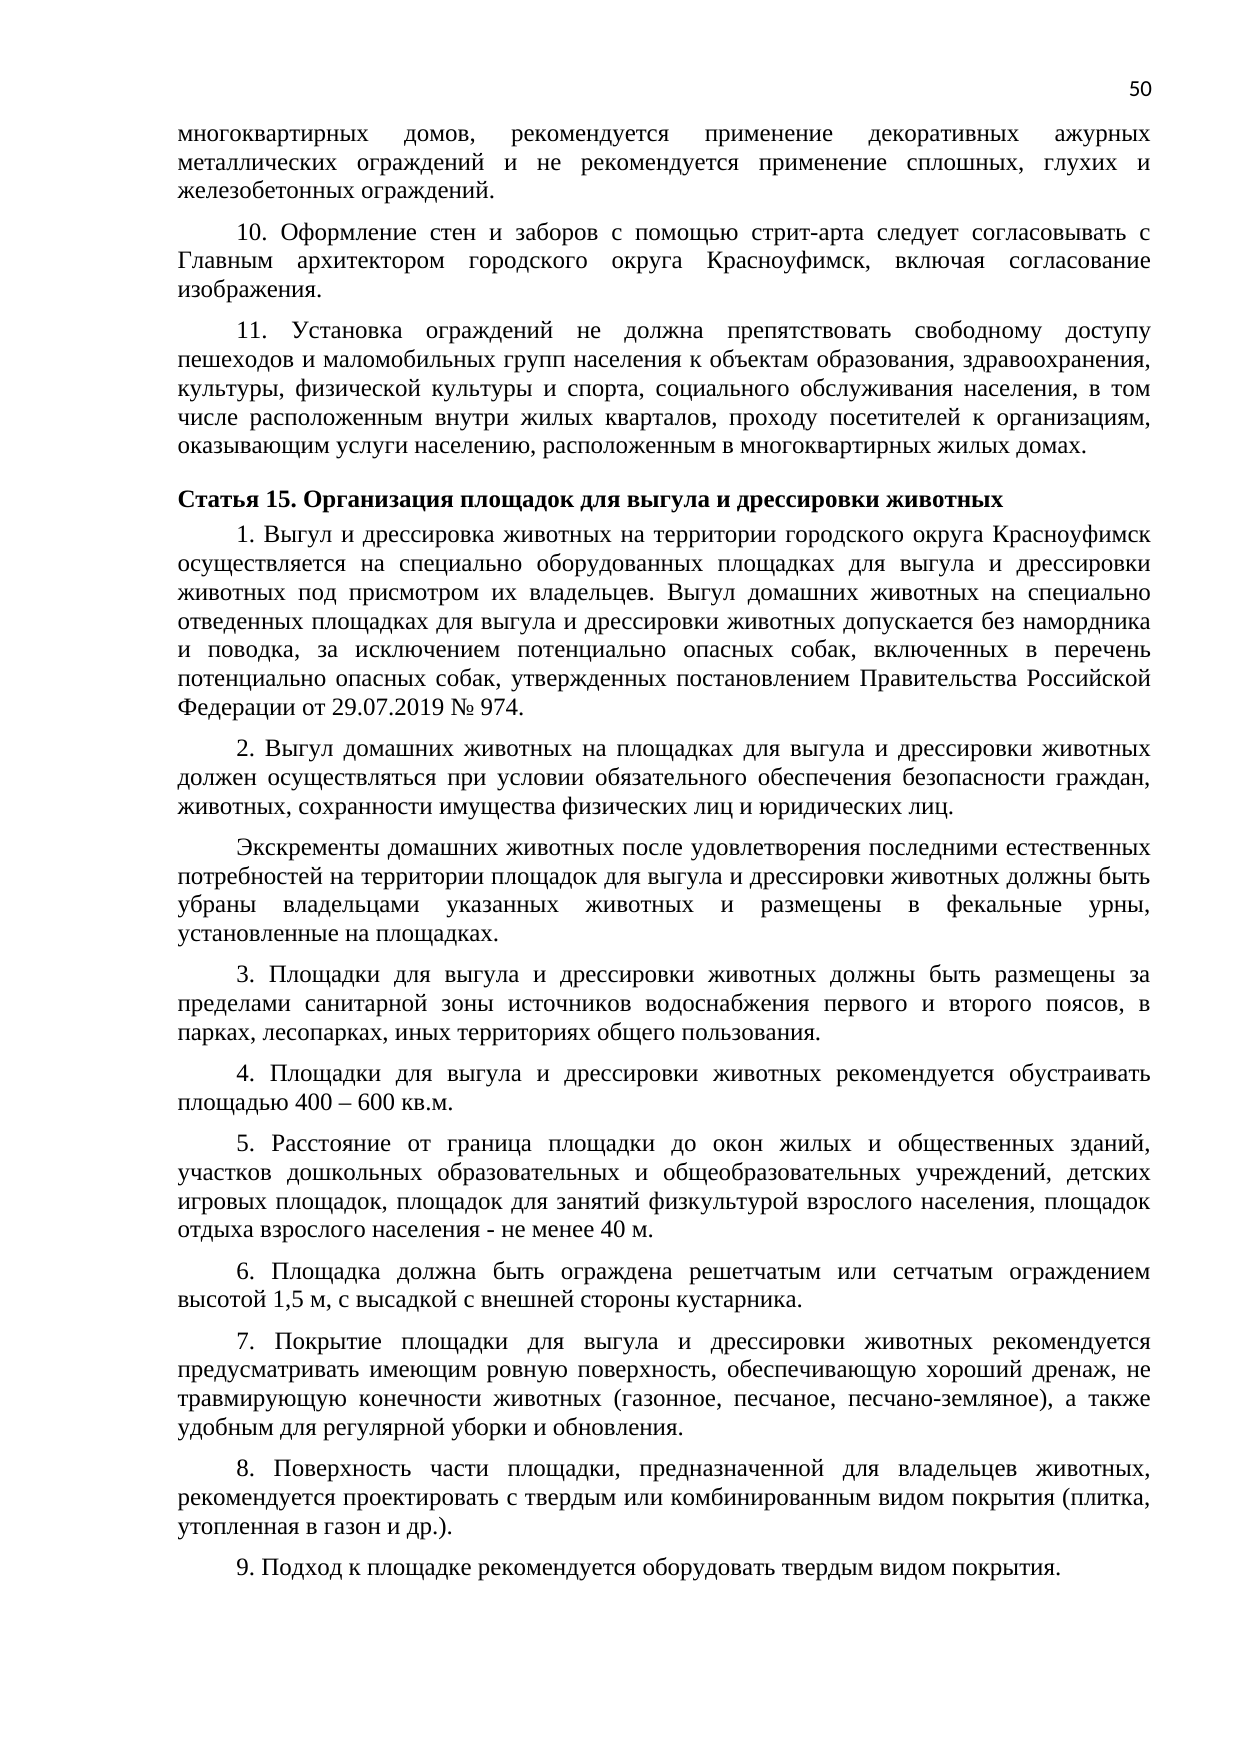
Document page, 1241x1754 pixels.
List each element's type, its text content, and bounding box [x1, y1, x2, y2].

text 2. Выгул домашних животных на площадках для выгула и дрессировки животных должен осуществляться при условии обязательного обеспечения безопасности граждан, животных, сохранности имущества физических лиц и юридических лиц. [177, 733, 1152, 819]
text 6. Площадка должна быть ограждена решетчатым или сетчатым ограждением высотой 1,5 м, с высадкой с внешней стороны кустарника. [177, 1256, 1152, 1313]
subtitle Статья 15. Организация площадок для выгула и дрессировки животных [177, 484, 1152, 513]
text 7. Покрытие площадки для выгула и дрессировки животных рекомендуется предусматривать имеющим ровную поверхность, обеспечивающую хороший дренаж, не травмирующую конечности животных (газонное, песчаное, песчано-земляное), а также удобным для регулярной уборки и обновления. [177, 1326, 1152, 1441]
text 8. Поверхность части площадки, предназначенной для владельцев животных, рекомендуется проектировать с твердым или комбинированным видом покрытия (плитка, утопленная в газон и др.). [177, 1453, 1152, 1539]
text 5. Расстояние от граница площадки до окон жилых и общественных зданий, участков дошкольных образовательных и общеобразовательных учреждений, детских игровых площадок, площадок для занятий физкультурой взрослого населения, площадок отдыха взрослого населения - не менее 40 м. [177, 1128, 1152, 1243]
text 10. Оформление стен и заборов с помощью стрит-арта следует согласовывать с Главным архитектором городского округа Красноуфимск, включая согласование изображения. [177, 217, 1152, 303]
text 1. Выгул и дрессировка животных на территории городского округа Красноуфимск осуществляется на специально оборудованных площадках для выгула и дрессировки животных под присмотром их владельцев. Выгул домашних животных на специально отведенных площадках для выгула и дрессировки животных допускается без намордника и поводка, за исключением потенциально опасных собак, включенных в перечень потенциально опасных собак, утвержденных постановлением Правительства Российской Федерации от 29.07.2019 № 974. [177, 519, 1152, 721]
text 3. Площадки для выгула и дрессировки животных должны быть размещены за пределами санитарной зоны источников водоснабжения первого и второго поясов, в парках, лесопарках, иных территориях общего пользования. [177, 959, 1152, 1046]
text 4. Площадки для выгула и дрессировки животных рекомендуется обустраивать площадью 400 – 600 кв.м. [177, 1058, 1152, 1116]
text 11. Установка ограждений не должна препятствовать свободному доступу пешеходов и маломобильных групп населения к объектам образования, здравоохранения, культуры, физической культуры и спорта, социального обслуживания населения, в том числе расположенным внутри жилых кварталов, проходу посетителей к организациям, оказывающим услуги населению, расположенным в многоквартирных жилых домах. [177, 316, 1152, 459]
text Экскременты домашних животных после удовлетворения последними естественных потребностей на территории площадок для выгула и дрессировки животных должны быть убраны владельцами указанных животных и размещены в фекальные урны, установленные на площадках. [177, 832, 1152, 947]
text 9. Подход к площадке рекомендуется оборудовать твердым видом покрытия. [177, 1552, 1152, 1581]
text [177, 118, 1152, 204]
